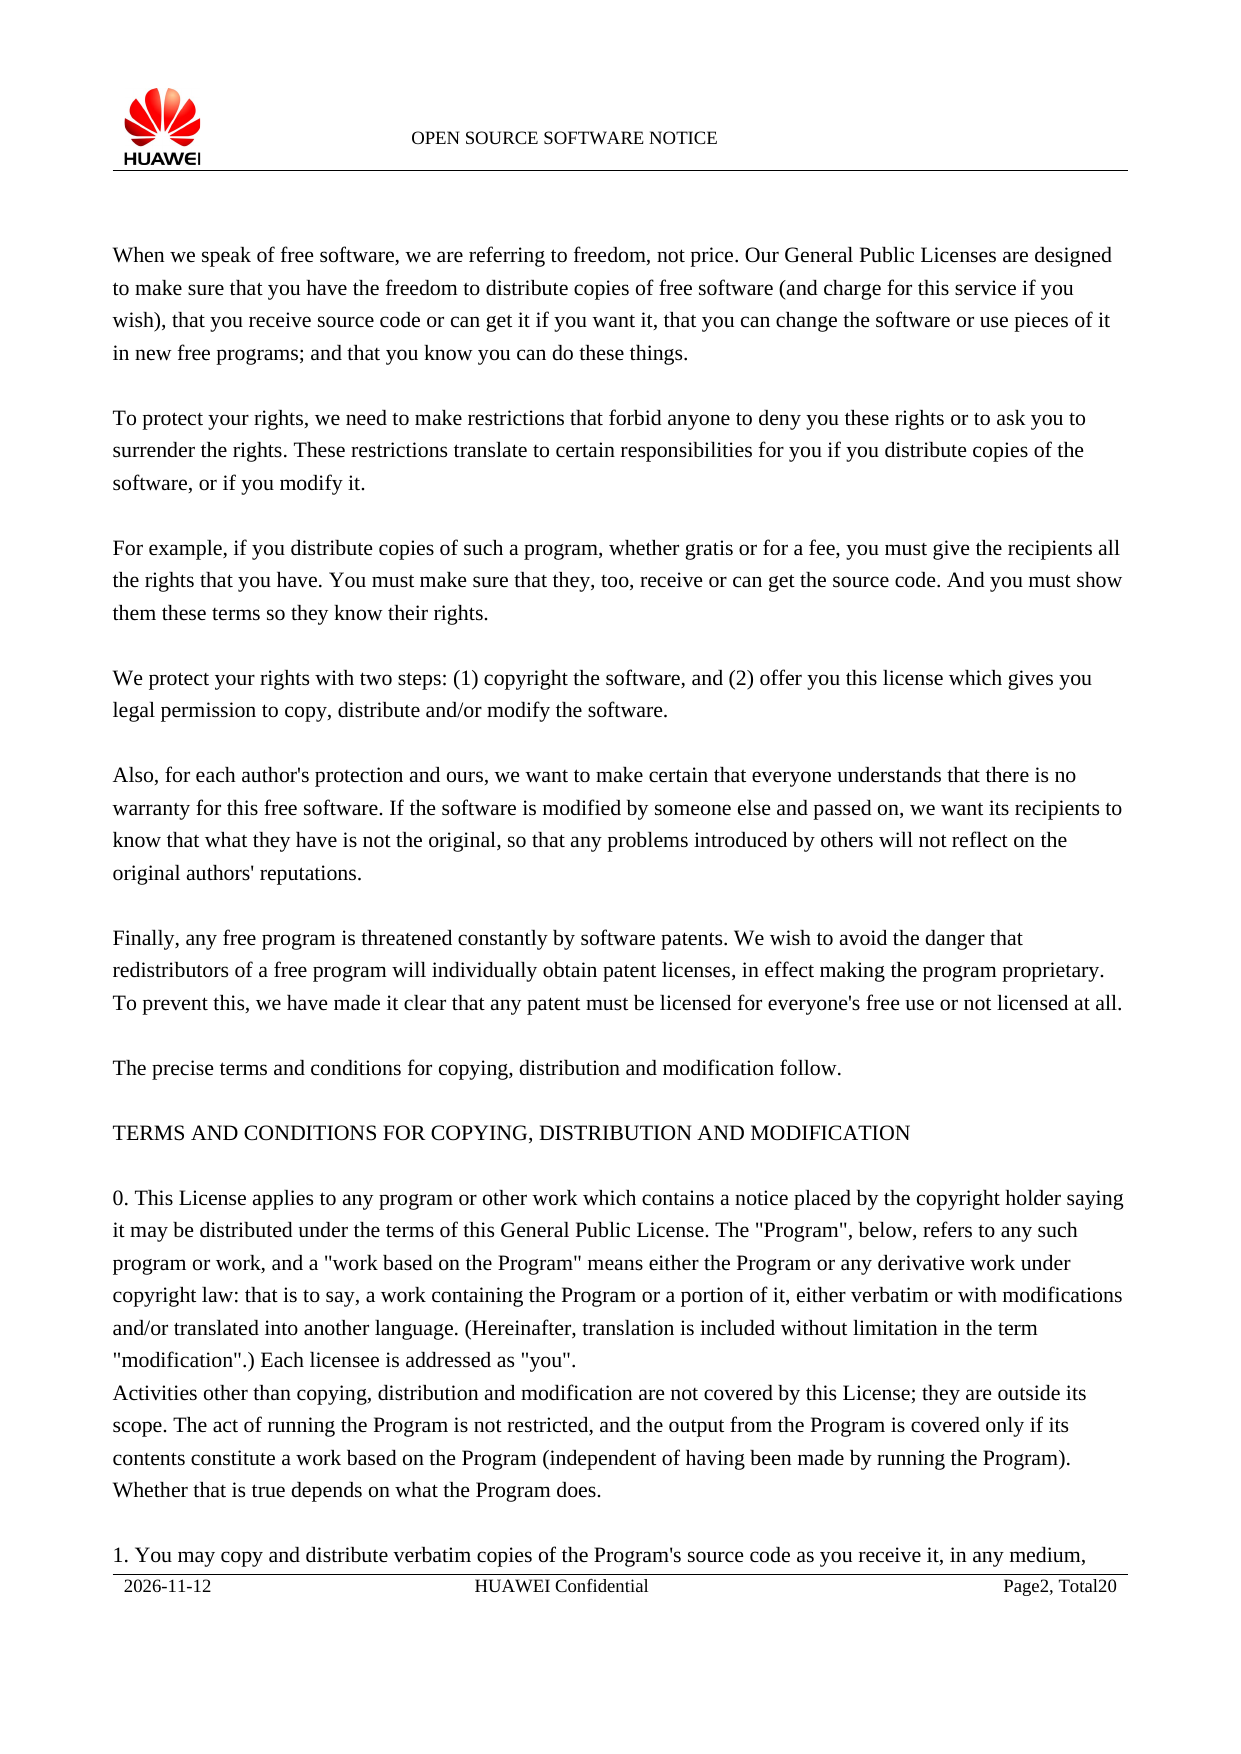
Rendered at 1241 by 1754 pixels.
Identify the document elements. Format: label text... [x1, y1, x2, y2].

picture [124, 88, 201, 165]
